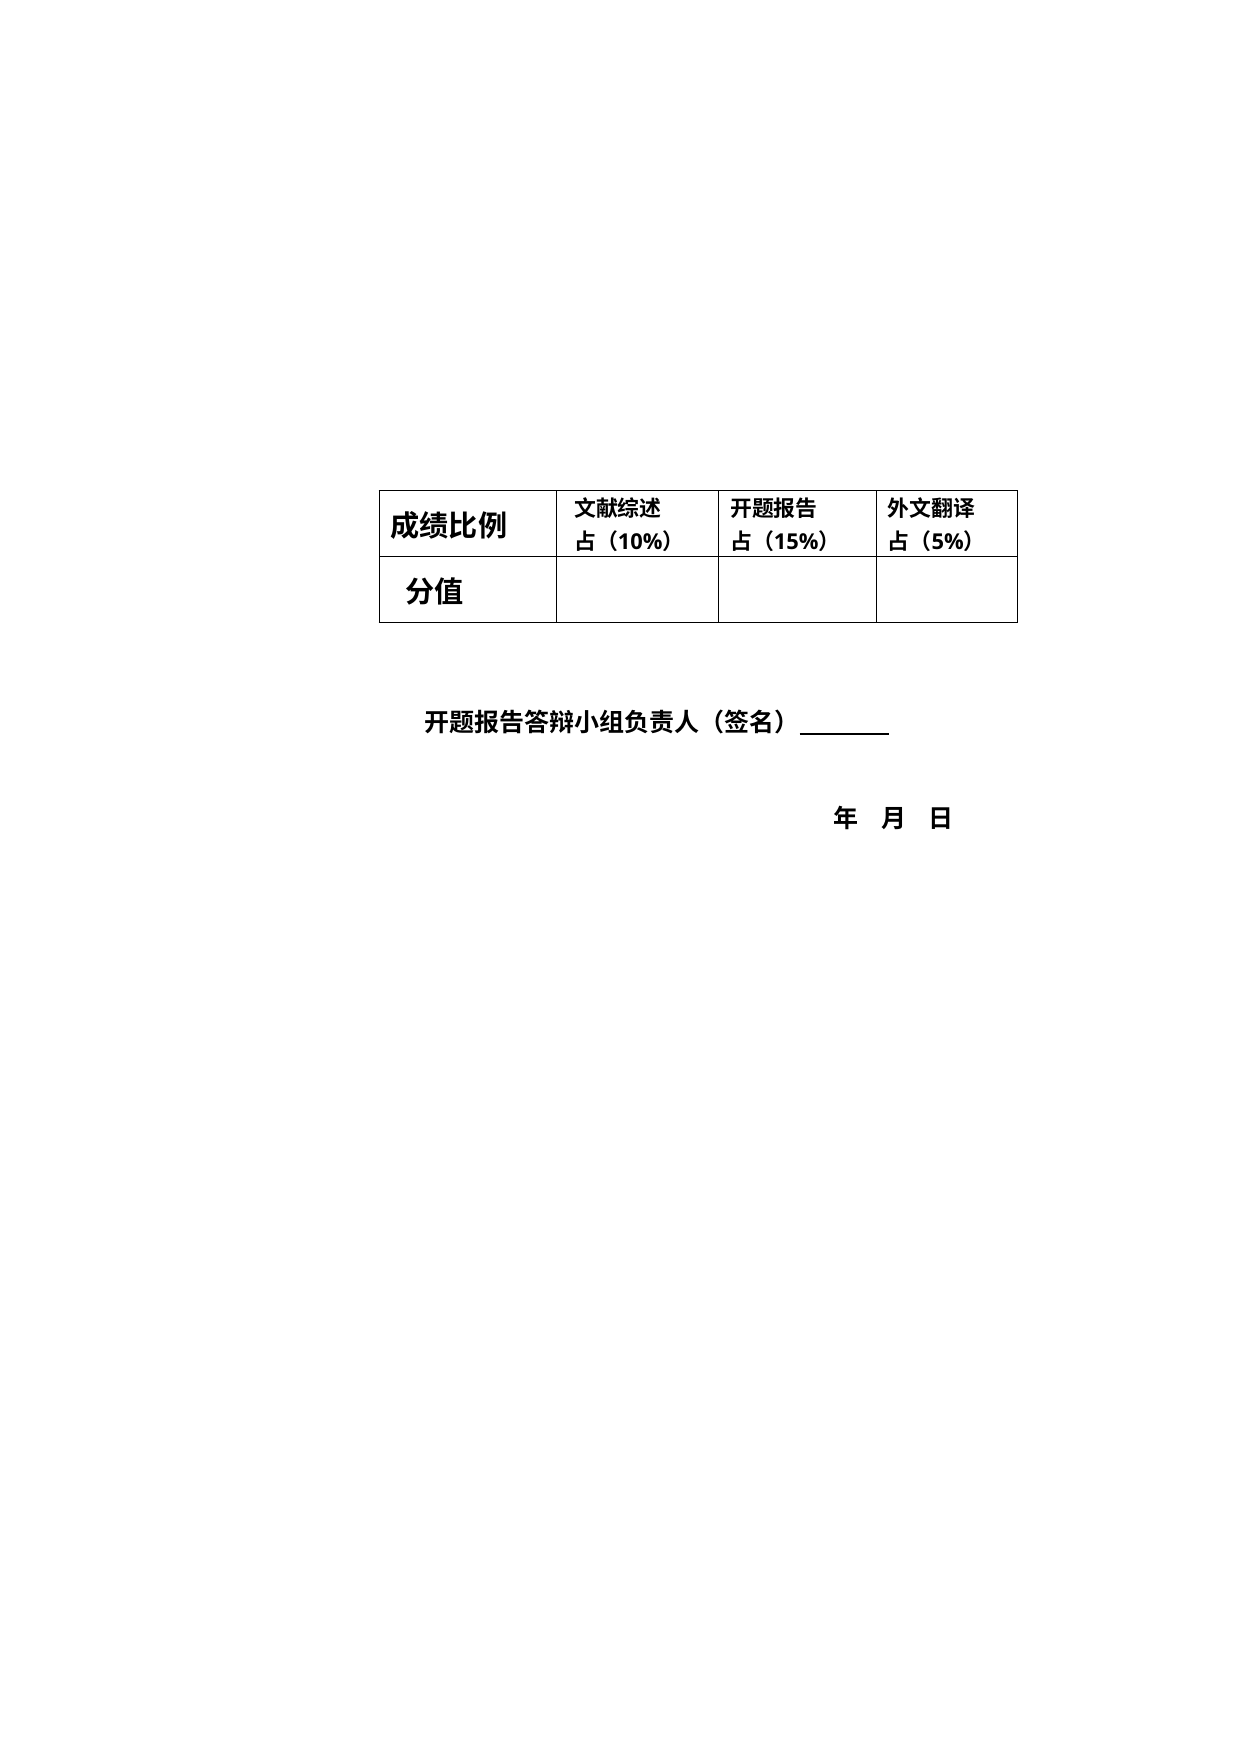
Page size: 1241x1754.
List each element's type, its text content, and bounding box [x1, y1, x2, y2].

table_header 外文翻译 占（5%） [877, 491, 1017, 556]
text 开题报告答辩小组负责人（签名） [187, 688, 1053, 753]
table_cell 分值 [380, 557, 556, 622]
table_header 文献综述 占（10%） [557, 491, 718, 556]
table_cell [719, 557, 876, 622]
table_cell [877, 557, 1017, 622]
text 年 月 日 [187, 784, 1053, 849]
table_cell [557, 557, 718, 622]
table_header 成绩比例 [380, 491, 556, 556]
table_header 开题报告 占（15%） [719, 491, 876, 556]
